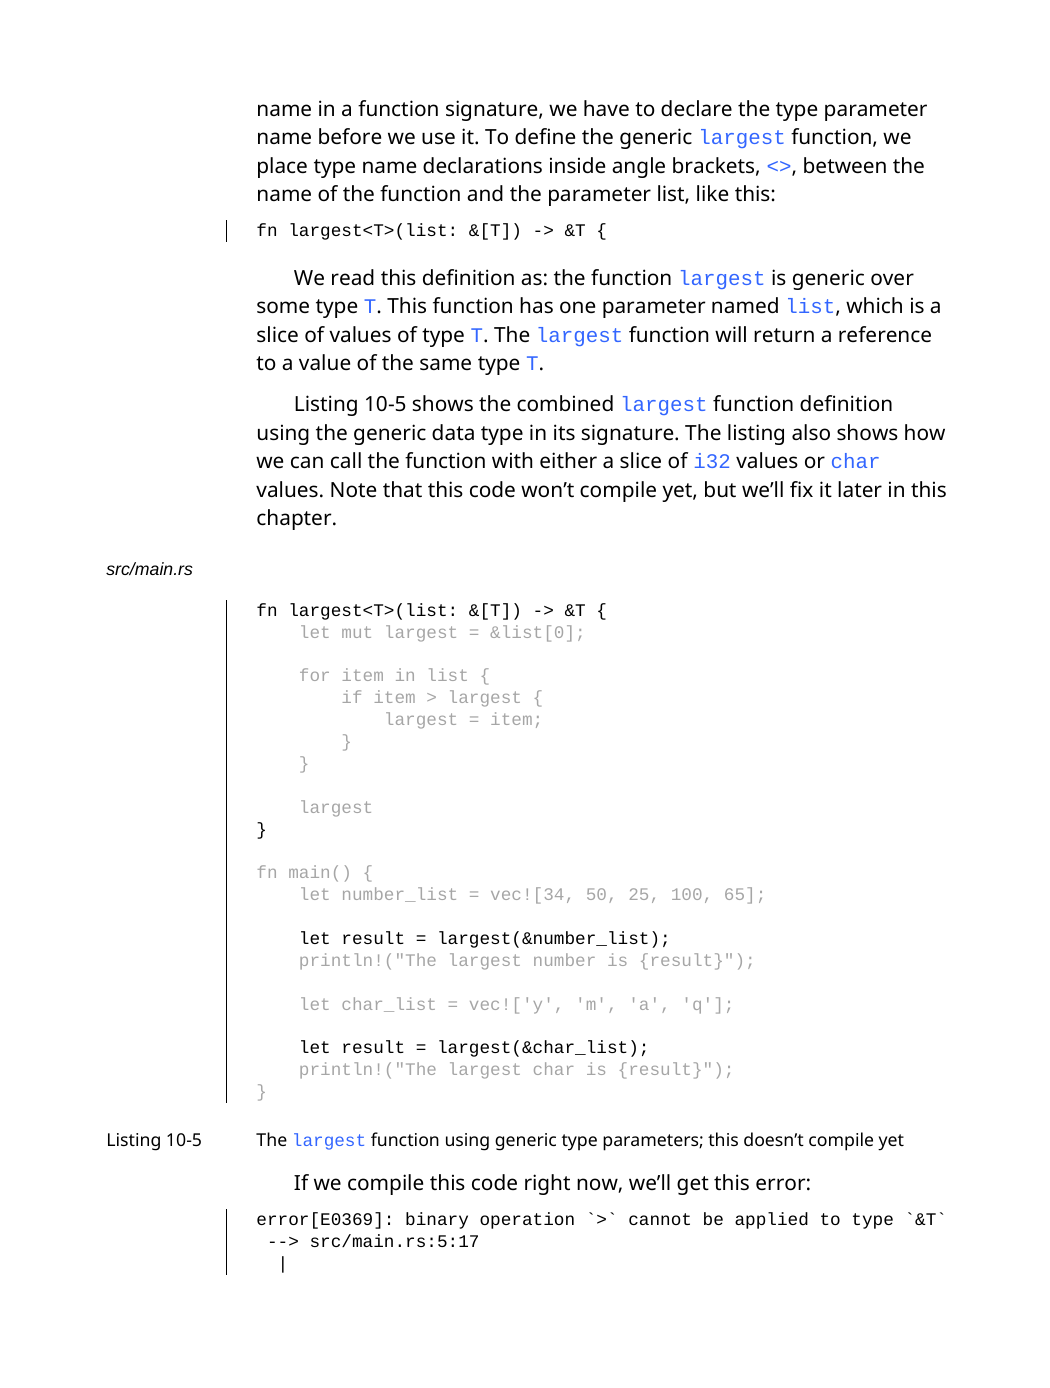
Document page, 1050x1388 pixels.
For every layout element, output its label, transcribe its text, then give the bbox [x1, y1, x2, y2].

text We read this definition as: the function largest is generic over some type T. This function has one parameter named list, which is a slice of values of type T. The largest function will return a reference to a value of the same type T. [256, 263, 950, 377]
text fn main() { [227, 862, 950, 884]
text } [227, 731, 950, 753]
text let result = largest(&number_list); [227, 928, 950, 950]
text let mut largest = &list[0]; [227, 622, 950, 643]
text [256, 94, 950, 208]
text fn largest<T>(list: &[T]) -> &T { [227, 220, 950, 242]
text let number_list = vec![34, 50, 25, 100, 65]; [227, 884, 950, 906]
text If we compile this code right now, we’ll get this error: [256, 1168, 950, 1197]
list The largest function using generic type parameters; this doesn’t compile yet [106, 1128, 950, 1152]
text largest [227, 797, 950, 818]
text println!("The largest char is {result}"); [227, 1059, 950, 1081]
text Listing 10-5 shows the combined largest function definition using the generic data type in its signature. The listing also shows how we can call the function with either a slice of i32 values or char values. Note that this code won’t compile yet, but we’ll fix it later in this chapter. [256, 389, 950, 532]
text let result = largest(&char_list); [227, 1037, 950, 1059]
text for item in list { [227, 665, 950, 687]
text } [227, 753, 950, 775]
text if item > largest { [227, 687, 950, 709]
text } [227, 818, 950, 840]
text let char_list = vec!['y', 'm', 'a', 'q']; [227, 993, 950, 1015]
text src/main.rs [106, 557, 950, 579]
text | [227, 1253, 950, 1275]
text fn largest<T>(list: &[T]) -> &T { [227, 600, 950, 622]
text error[E0369]: binary operation `>` cannot be applied to type `&T` [227, 1209, 950, 1231]
text largest = item; [227, 709, 950, 731]
text println!("The largest number is {result}"); [227, 950, 950, 972]
text } [227, 1081, 950, 1103]
text --> src/main.rs:5:17 [227, 1231, 950, 1253]
